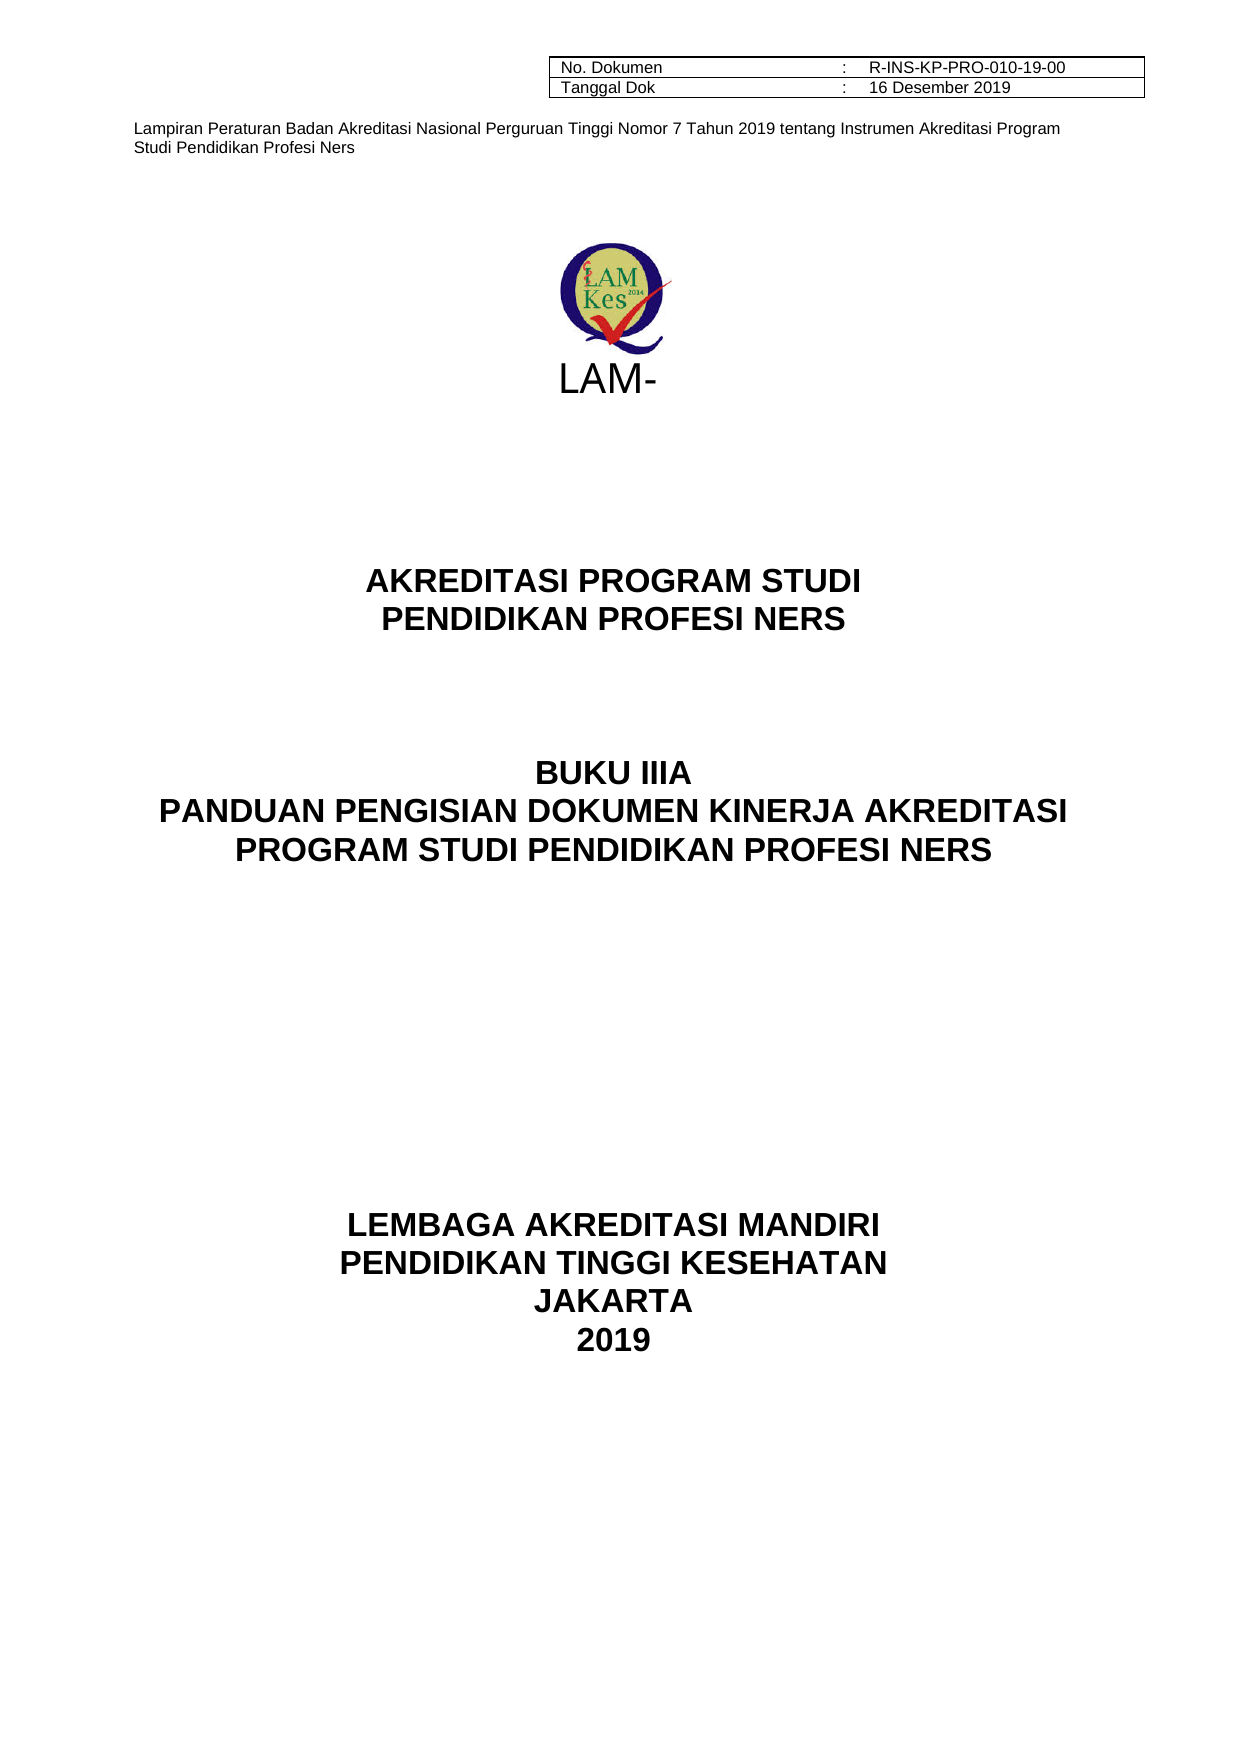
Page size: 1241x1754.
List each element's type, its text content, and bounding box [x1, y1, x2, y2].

text PENDIDIKAN TINGGI KESEHATAN [119, 1243, 1108, 1282]
text AKREDITASI PROGRAM STUDI [133, 561, 1093, 599]
table_cell : [831, 78, 858, 97]
text PANDUAN PENGISIAN DOKUMEN KINERJA AKREDITASI PROGRAM STUDI PENDIDIKAN PROFESI NERS [133, 792, 1093, 868]
table_header : [831, 58, 858, 77]
text JAKARTA [133, 1282, 1093, 1320]
text Lampiran Peraturan Badan Akreditasi Nasional Perguruan Tinggi Nomor 7 Tahun 2019 tentang Instrumen Akreditasi Program Studi Pendidikan Profesi Ners [133, 118, 1093, 157]
text PENDIDIKAN PROFESI NERS [133, 599, 1093, 638]
text 2019 [133, 1320, 1093, 1358]
table_header R-INS-KP-PRO-010-19-00 [858, 58, 1144, 77]
table_cell 16 Desember 2019 [858, 78, 1144, 97]
table_header No. Dokumen [550, 58, 831, 77]
picture [554, 240, 672, 357]
text BUKU IIIA [133, 753, 1093, 792]
table_cell Tanggal Dok [550, 78, 831, 97]
text LEMBAGA AKREDITASI MANDIRI [119, 1205, 1108, 1243]
